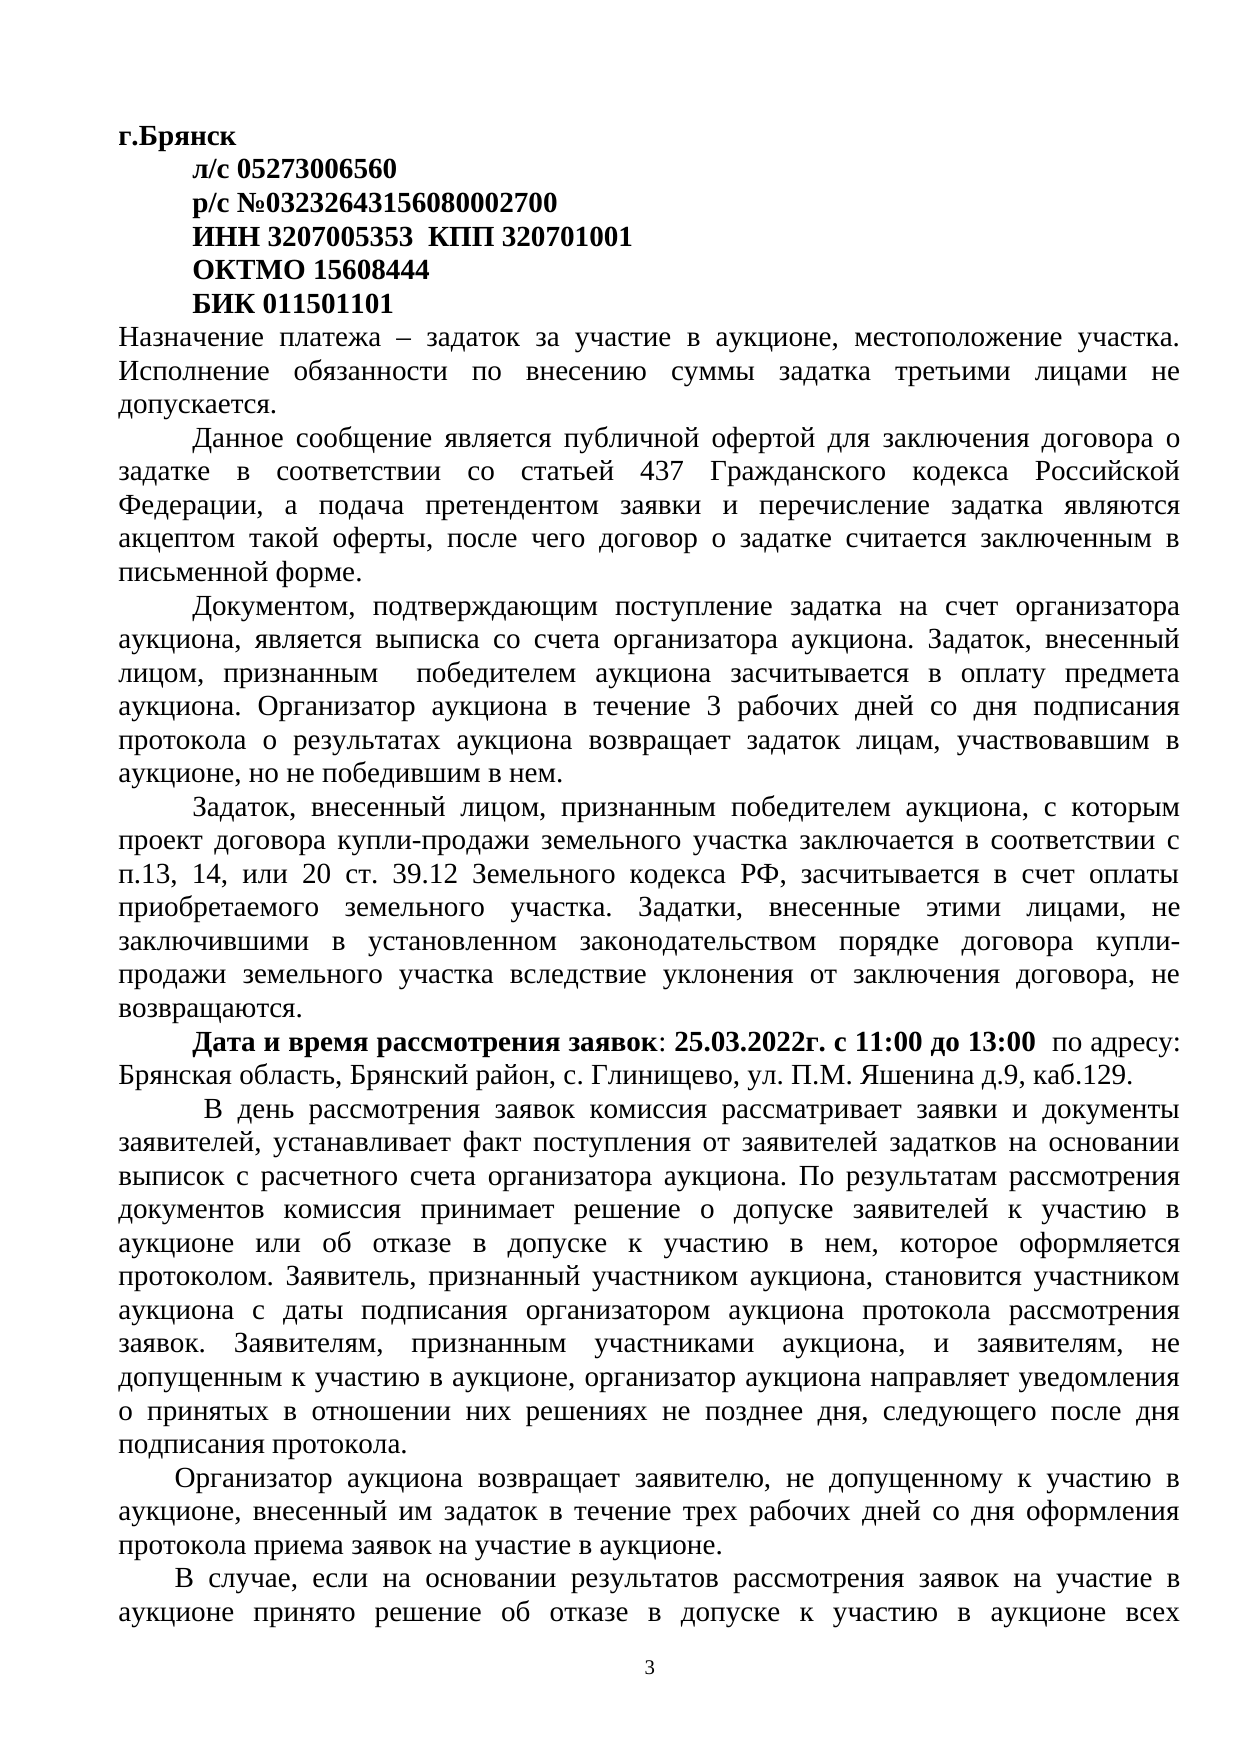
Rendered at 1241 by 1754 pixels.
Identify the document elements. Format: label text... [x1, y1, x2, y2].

text В день рассмотрения заявок комиссия рассматривает заявки и документы заявителей, устанавливает факт поступления от заявителей задатков на основании выписок с расчетного счета организатора аукциона. По результатам рассмотрения документов комиссия принимает решение о допуске заявителей к участию в аукционе или об отказе в допуске к участию в нем, которое оформляется протоколом. Заявитель, признанный участником аукциона, становится участником аукциона с даты подписания организатором аукциона протокола рассмотрения заявок. Заявителям, признанным участниками аукциона, и заявителям, не допущенным к участию в аукционе, организатор аукциона направляет уведомления о принятых в отношении них решениях не позднее дня, следующего после дня подписания протокола. [118, 1091, 1181, 1460]
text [118, 1560, 1181, 1627]
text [118, 118, 1181, 152]
text БИК 011501101 [118, 286, 1181, 319]
text Задаток, внесенный лицом, признанным победителем аукциона, с которым проект договора купли-продажи земельного участка заключается в соответствии с п.13, 14, или 20 ст. 39.12 Земельного кодекса РФ, засчитывается в счет оплаты приобретаемого земельного участка. Задатки, внесенные этими лицами, не заключившими в установленном законодательством порядке договора купли-продажи земельного участка вследствие уклонения от заключения договора, не возвращаются. [118, 789, 1181, 1024]
text ИНН 3207005353 КПП 320701001 [118, 219, 1181, 252]
text Документом, подтверждающим поступление задатка на счет организатора аукциона, является выписка со счета организатора аукциона. Задаток, внесенный лицом, признанным победителем аукциона засчитывается в оплату предмета аукциона. Организатор аукциона в течение 3 рабочих дней со дня подписания протокола о результатах аукциона возвращает задаток лицам, участвовавшим в аукционе, но не победившим в нем. [118, 588, 1181, 789]
text Организатор аукциона возвращает заявителю, не допущенному к участию в аукционе, внесенный им задаток в течение трех рабочих дней со дня оформления протокола приема заявок на участие в аукционе. [118, 1460, 1181, 1560]
text Данное сообщение является публичной офертой для заключения договора о задатке в соответствии со статьей 437 Гражданского кодекса Российской Федерации, а подача претендентом заявки и перечисление задатка являются акцептом такой оферты, после чего договор о задатке считается заключенным в письменной форме. [118, 420, 1181, 588]
text ОКТМО 15608444 [118, 252, 1181, 286]
text л/с 05273006560 [118, 152, 1181, 185]
text Назначение платежа – задаток за участие в аукционе, местоположение участка. Исполнение обязанности по внесению суммы задатка третьими лицами не допускается. [118, 319, 1181, 420]
text Дата и время рассмотрения заявок: 25.03.2022г. с 11:00 до 13:00 по адресу: Брянская область, Брянский район, с. Глинищево, ул. П.М. Яшенина д.9, каб.129. [118, 1024, 1181, 1091]
text р/с №03232643156080002700 [118, 185, 1181, 219]
